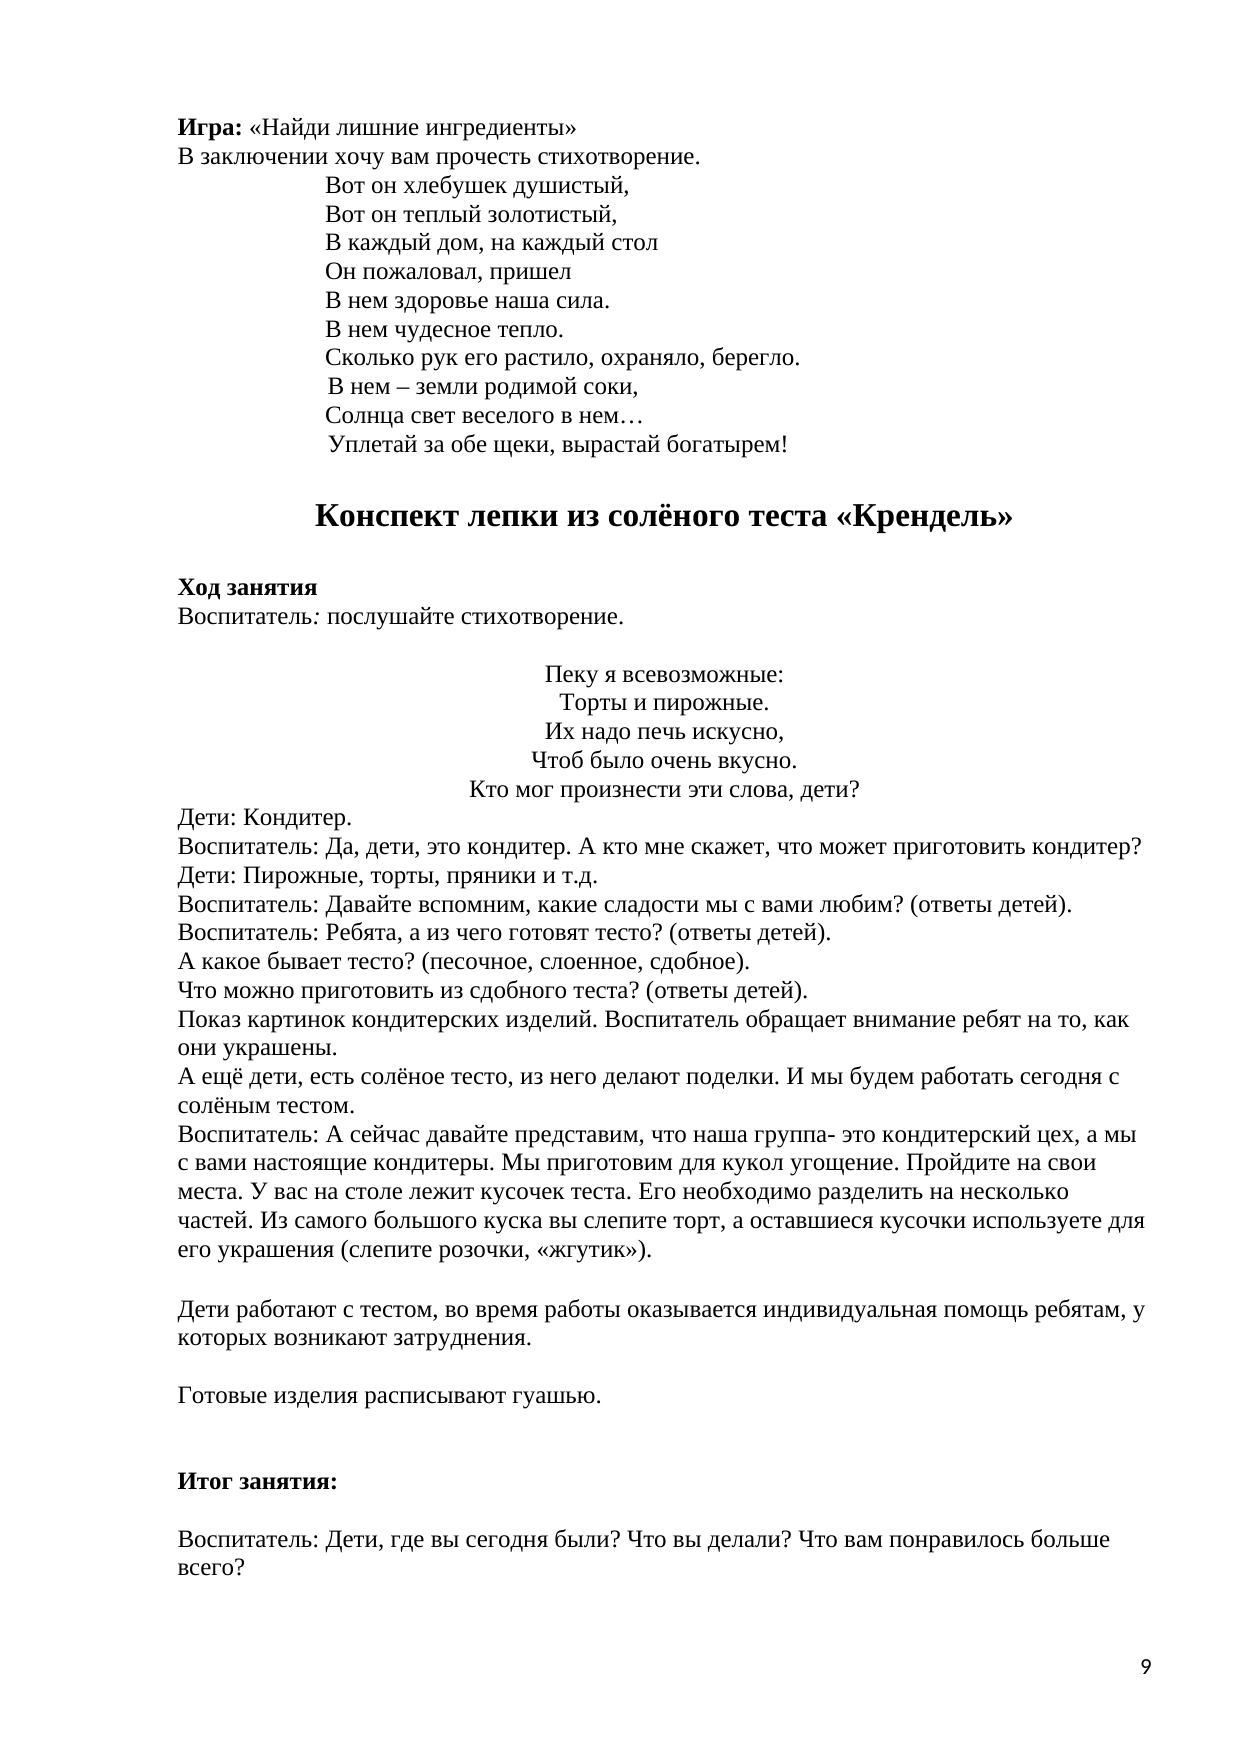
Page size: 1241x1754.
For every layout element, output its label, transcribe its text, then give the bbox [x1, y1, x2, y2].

text Солнца свет веселого в нем… [177, 400, 1152, 429]
text Дети: Кондитер. [177, 802, 1152, 831]
text Пеку я всевозможные: [177, 659, 1152, 687]
text Вот он хлебушек душистый, [177, 170, 1152, 199]
text Сколько рук его растило, охраняло, берегло. [177, 342, 1152, 371]
text Уплетай за обе щеки, вырастай богатырем! [177, 429, 1152, 457]
text Торты и пирожные. [177, 687, 1152, 716]
text В заключении хочу вам прочесть стихотворение. [177, 141, 1152, 170]
text А какое бывает тесто? (песочное, слоенное, сдобное). [177, 946, 1152, 975]
text Воспитатель: А сейчас давайте представим, что наша группа- это кондитерский цех, а мы с вами настоящие кондитеры. Мы приготовим для кукол угощение. Пройдите на свои места. У вас на столе лежит кусочек теста. Его необходимо разделить на несколько частей. Из самого большого куска вы слепите торт, а оставшиеся кусочки используете для его украшения (слепите розочки, «жгутик»). [177, 1119, 1152, 1262]
text Воспитатель: послушайте стихотворение. [177, 601, 1152, 630]
text Воспитатель: Да, дети, это кондитер. А кто мне скажет, что может приготовить кондитер? [177, 831, 1152, 860]
text В нем чудесное тепло. [177, 314, 1152, 342]
text Готовые изделия расписывают гуашью. [177, 1380, 1152, 1409]
text Воспитатель: Дети, где вы сегодня были? Что вы делали? Что вам понравилось больше всего? [177, 1524, 1152, 1581]
text А ещё дети, есть солёное тесто, из него делают поделки. И мы будем работать сегодня с солёным тестом. [177, 1061, 1152, 1119]
text Воспитатель: Ребята, а из чего готовят тесто? (ответы детей). [177, 917, 1152, 946]
text Кто мог произнести эти слова, дети? [177, 774, 1152, 802]
text Игра: «Найди лишние ингредиенты» [177, 112, 1152, 141]
text Чтоб было очень вкусно. [177, 745, 1152, 774]
text В нем – земли родимой соки, [177, 371, 1152, 400]
text Что можно приготовить из сдобного теста? (ответы детей). [177, 975, 1152, 1004]
text Итог занятия: [177, 1466, 1152, 1495]
text Конспект лепки из солёного теста «Крендель» [177, 496, 1152, 534]
text В каждый дом, на каждый стол [177, 227, 1152, 256]
text Дети работают с тестом, во время работы оказывается индивидуальная помощь ребятам, у которых возникают затруднения. [177, 1294, 1152, 1351]
text В нем здоровье наша сила. [177, 285, 1152, 314]
text Показ картинок кондитерских изделий. Воспитатель обращает внимание ребят на то, как они украшены. [177, 1004, 1152, 1061]
text Их надо печь искусно, [177, 716, 1152, 745]
text Ход занятия [177, 572, 1152, 601]
text Воспитатель: Давайте вспомним, какие сладости мы с вами любим? (ответы детей). [177, 889, 1152, 917]
text Дети: Пирожные, торты, пряники и т.д. [177, 860, 1152, 889]
text Он пожаловал, пришел [177, 256, 1152, 285]
text Вот он теплый золотистый, [177, 199, 1152, 227]
